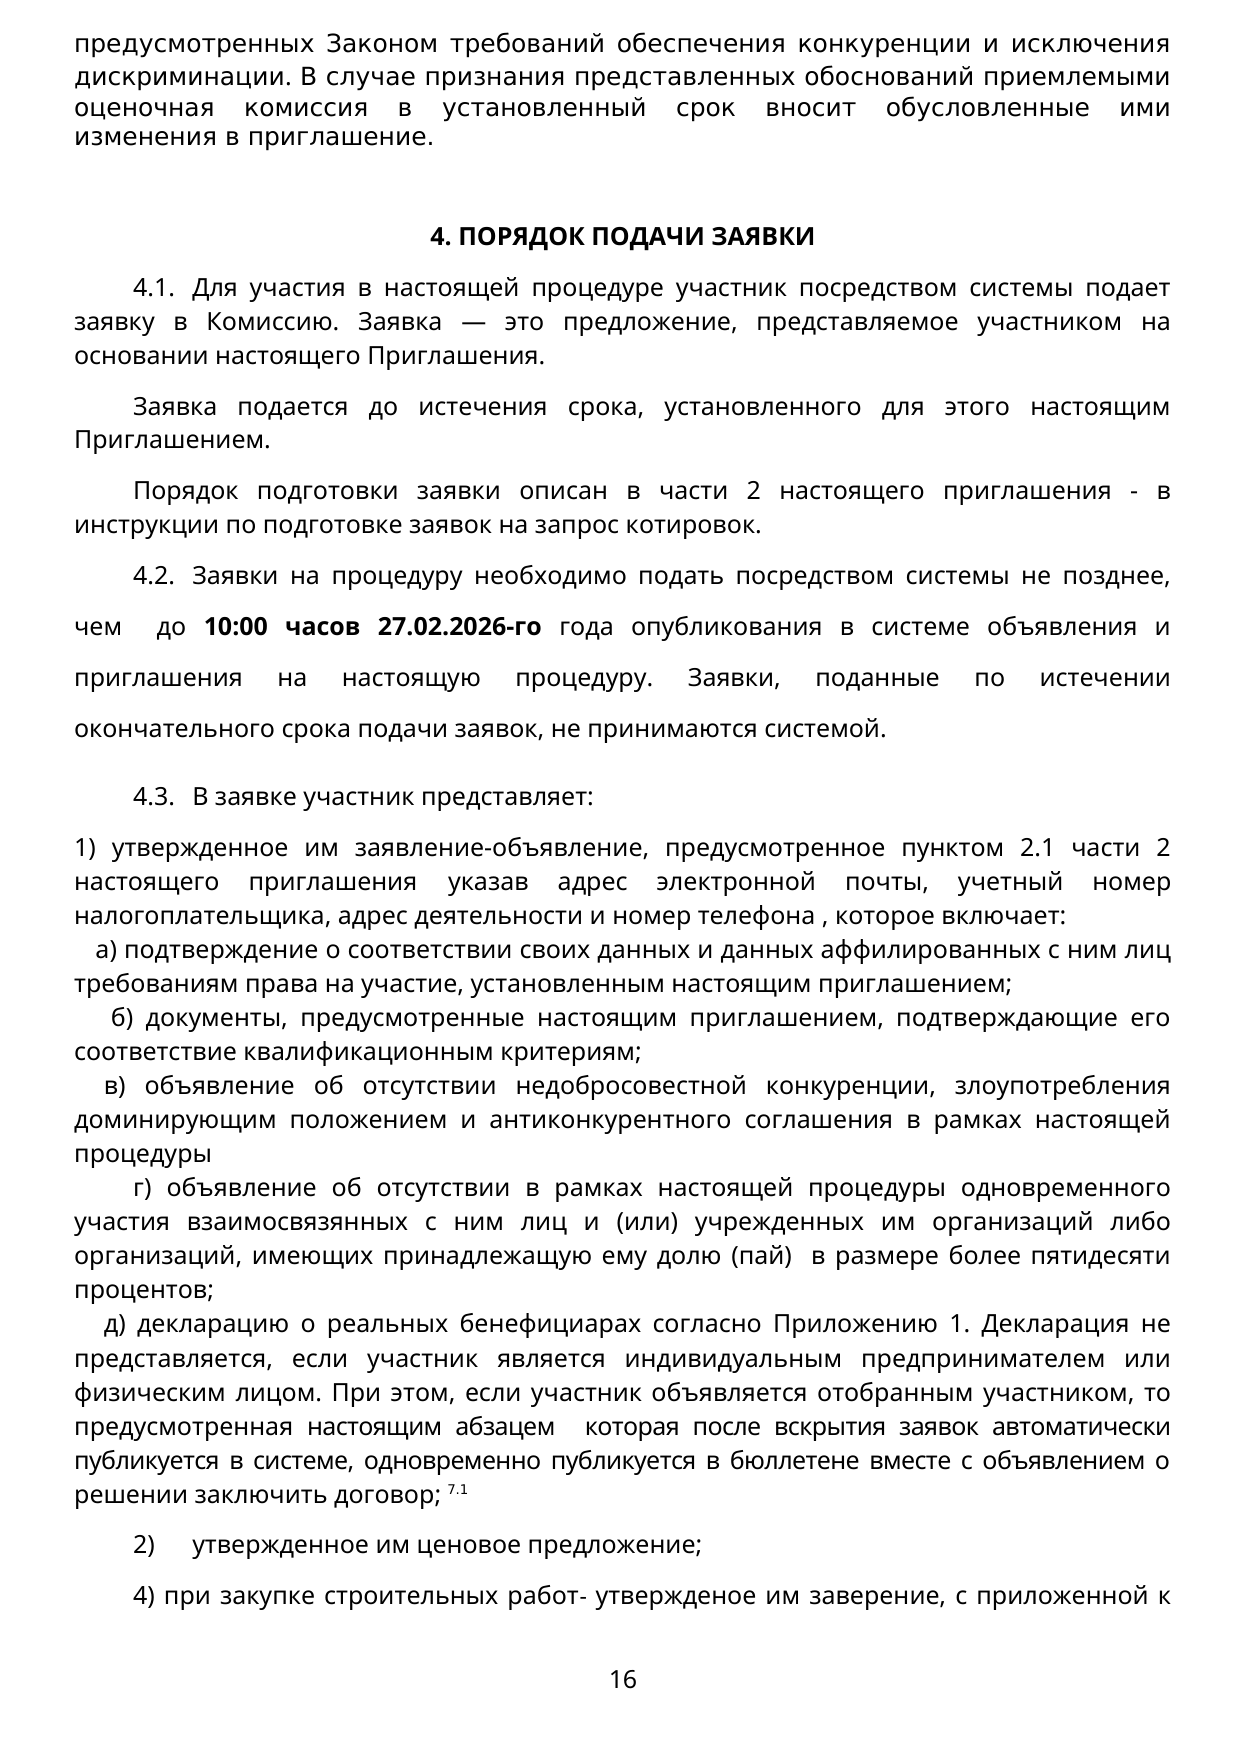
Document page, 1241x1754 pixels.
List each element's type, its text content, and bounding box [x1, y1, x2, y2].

text 4.3. В заявке участник представляет: [74, 778, 1172, 813]
text г) объявление об отсутствии в рамках настоящей процедуры одновременного участия взаимосвязянных с ним лиц и (или) учрежденных им организаций либо организаций, имеющих принадлежащую ему долю (пай) в размере более пятидесяти процентов; [74, 1170, 1172, 1306]
text 1) утвержденное им заявление-объявление, предусмотренное пунктом 2.1 части 2 настоящего приглашения указав адрес электронной почты, учетный номер налогоплательщика, адрес деятельности и номер телефона , которое включает: [74, 829, 1172, 931]
text 2) утвержденное им ценовое предложение; [74, 1527, 1172, 1561]
text в) объявление об отсутствии недобросовестной конкуренции, злоупотребления доминирующим положением и антиконкурентного соглашения в рамках настоящей процедуры [74, 1068, 1172, 1170]
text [74, 1578, 1172, 1612]
text 3.5 Каждое лицо без указания имени, до истечения срока, установленного для внесения изменений в приглашение, имеет право по электронной почте представить секретарю оценочной комиссии обоснования по характеристикам предмета закупки установленным приглашением с точки зрения предусмотренных Законом требований обеспечения конкуренции и исключения дискриминации. В случае признания представленных обоснований приемлемыми оценочная комиссия в установленный срок вносит обусловленные ими изменения в приглашение. [74, 29, 1172, 151]
text 4.1. Для участия в настоящей процедуре участник посредством системы подает заявку в Комиссию. Заявка — это предложение, представляемое участником на основании настоящего Приглашения. [74, 269, 1172, 371]
text д) декларацию о реальных бенефициарах согласно Приложению 1. Декларация не представляется, если участник является индивидуальным предпринимателем или физическим лицом. При этом, если участник объявляется отобранным участником, то предусмотренная настоящим абзацем которая после вскрытия заявок автоматически публикуется в системе, одновременно публикуется в бюллетене вместе с объявлением о решении заключить договор; 7.1 [74, 1306, 1172, 1511]
text Заявка подается до истечения срока, установленного для этого настоящим Приглашением. [74, 388, 1172, 456]
text а) подтверждение о соответствии своих данных и данных аффилированных с ним лиц требованиям права на участие, установленным настоящим приглашением; [74, 931, 1172, 999]
text 4.2. Заявки на процедуру необходимо подать посредством системы не позднее, чем до 10:00 часов 27.02.2026-го года опубликования в системе объявления и приглашения на настоящую процедуру. Заявки, поданные по истечении окончательного срока подачи заявок, не принимаются системой. [74, 558, 1172, 745]
text б) документы, предусмотренные настоящим приглашением, подтверждающие его соответствие квалификационным критериям; [74, 999, 1172, 1068]
text 4. ПОРЯДОК ПОДАЧИ ЗАЯВКИ [74, 218, 1172, 253]
text Порядок подготовки заявки описан в части 2 настоящего приглашения - в инструкции по подготовке заявок на запрос котировок. [74, 473, 1172, 541]
